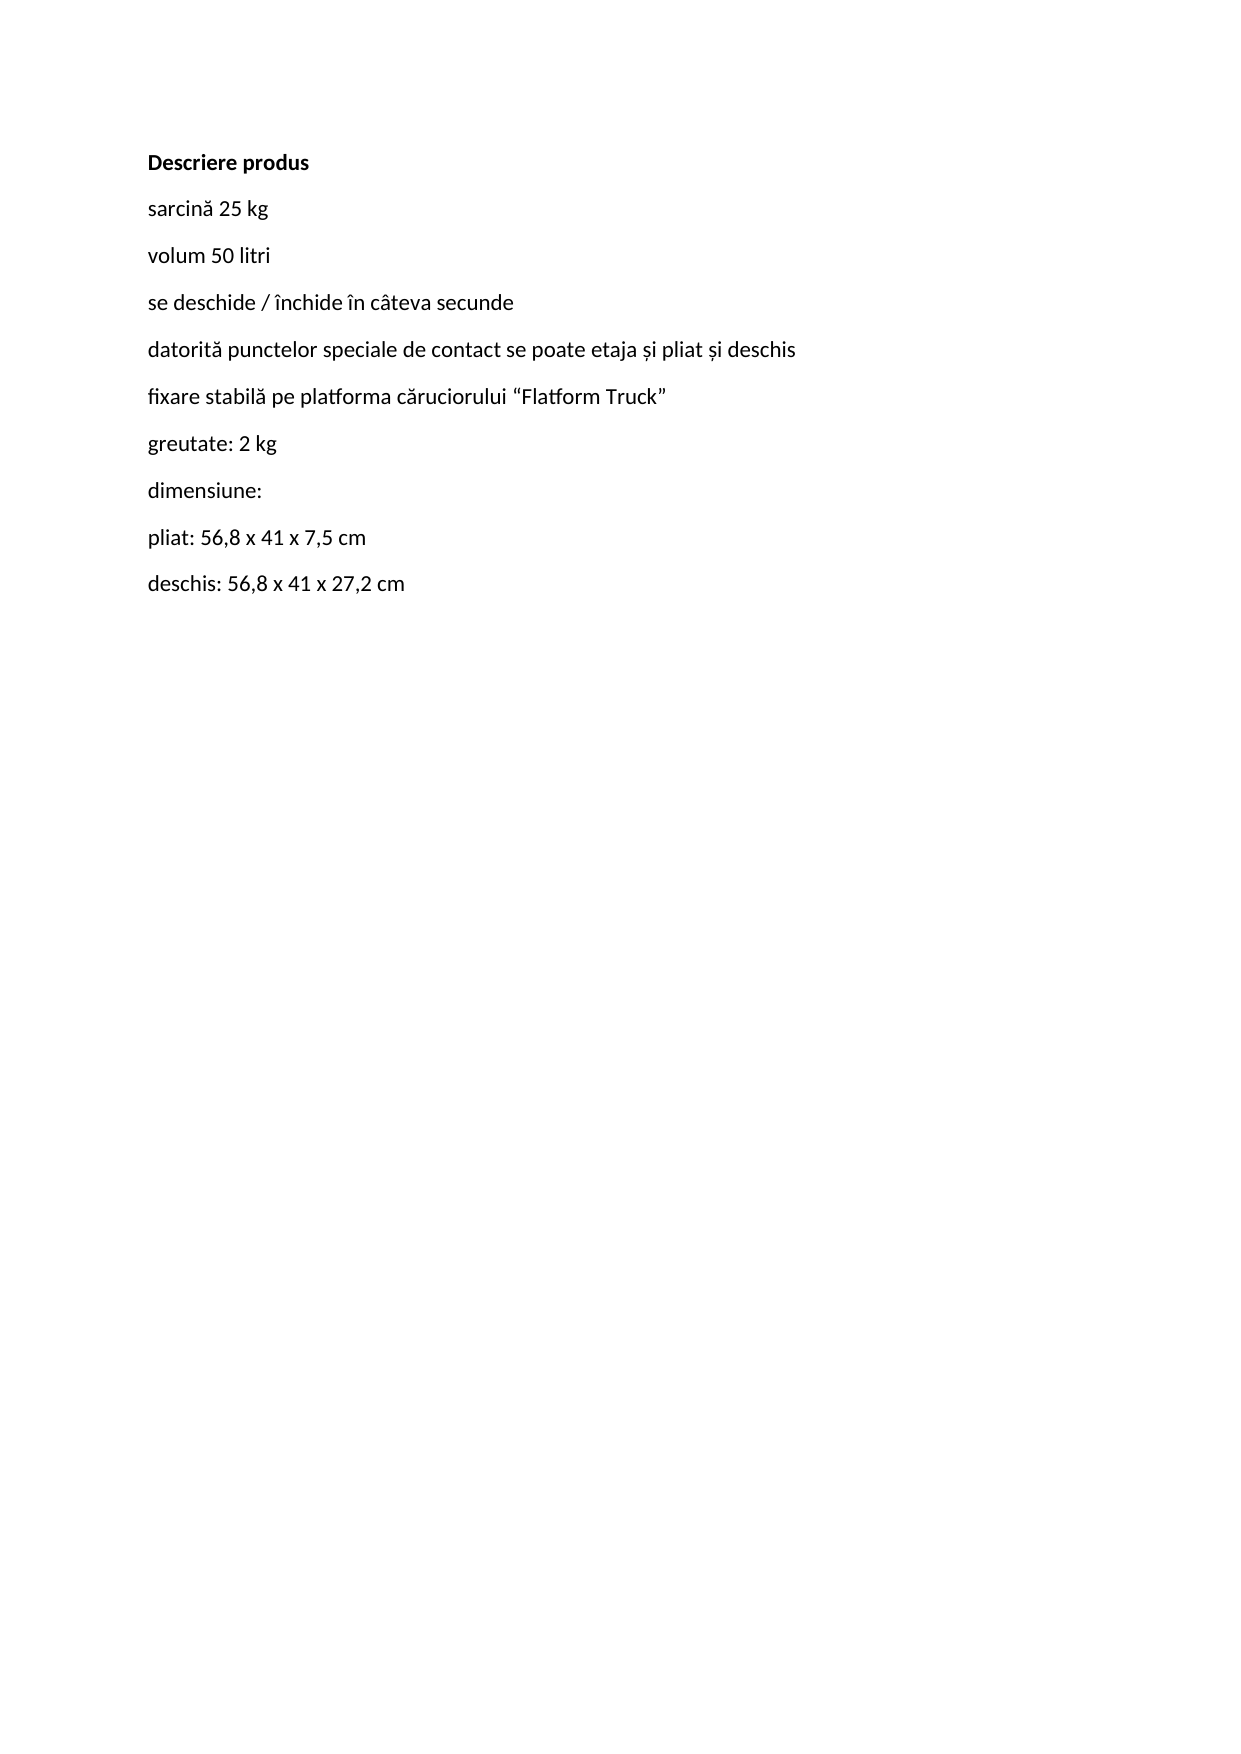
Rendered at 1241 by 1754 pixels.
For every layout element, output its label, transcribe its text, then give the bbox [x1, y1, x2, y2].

text dimensiune: [148, 476, 1093, 504]
text Descriere produs [148, 148, 1093, 176]
text deschis: 56,8 x 41 x 27,2 cm [148, 569, 1093, 597]
text sarcină 25 kg [148, 194, 1093, 222]
text volum 50 litri [148, 241, 1093, 269]
text fixare stabilă pe platforma căruciorului “Flatform Truck” [148, 382, 1093, 410]
text datorită punctelor speciale de contact se poate etaja și pliat și deschis [148, 335, 1093, 363]
text se deschide / închide în câteva secunde [148, 288, 1093, 316]
text greutate: 2 kg [148, 429, 1093, 457]
text pliat: 56,8 x 41 x 7,5 cm [148, 523, 1093, 551]
